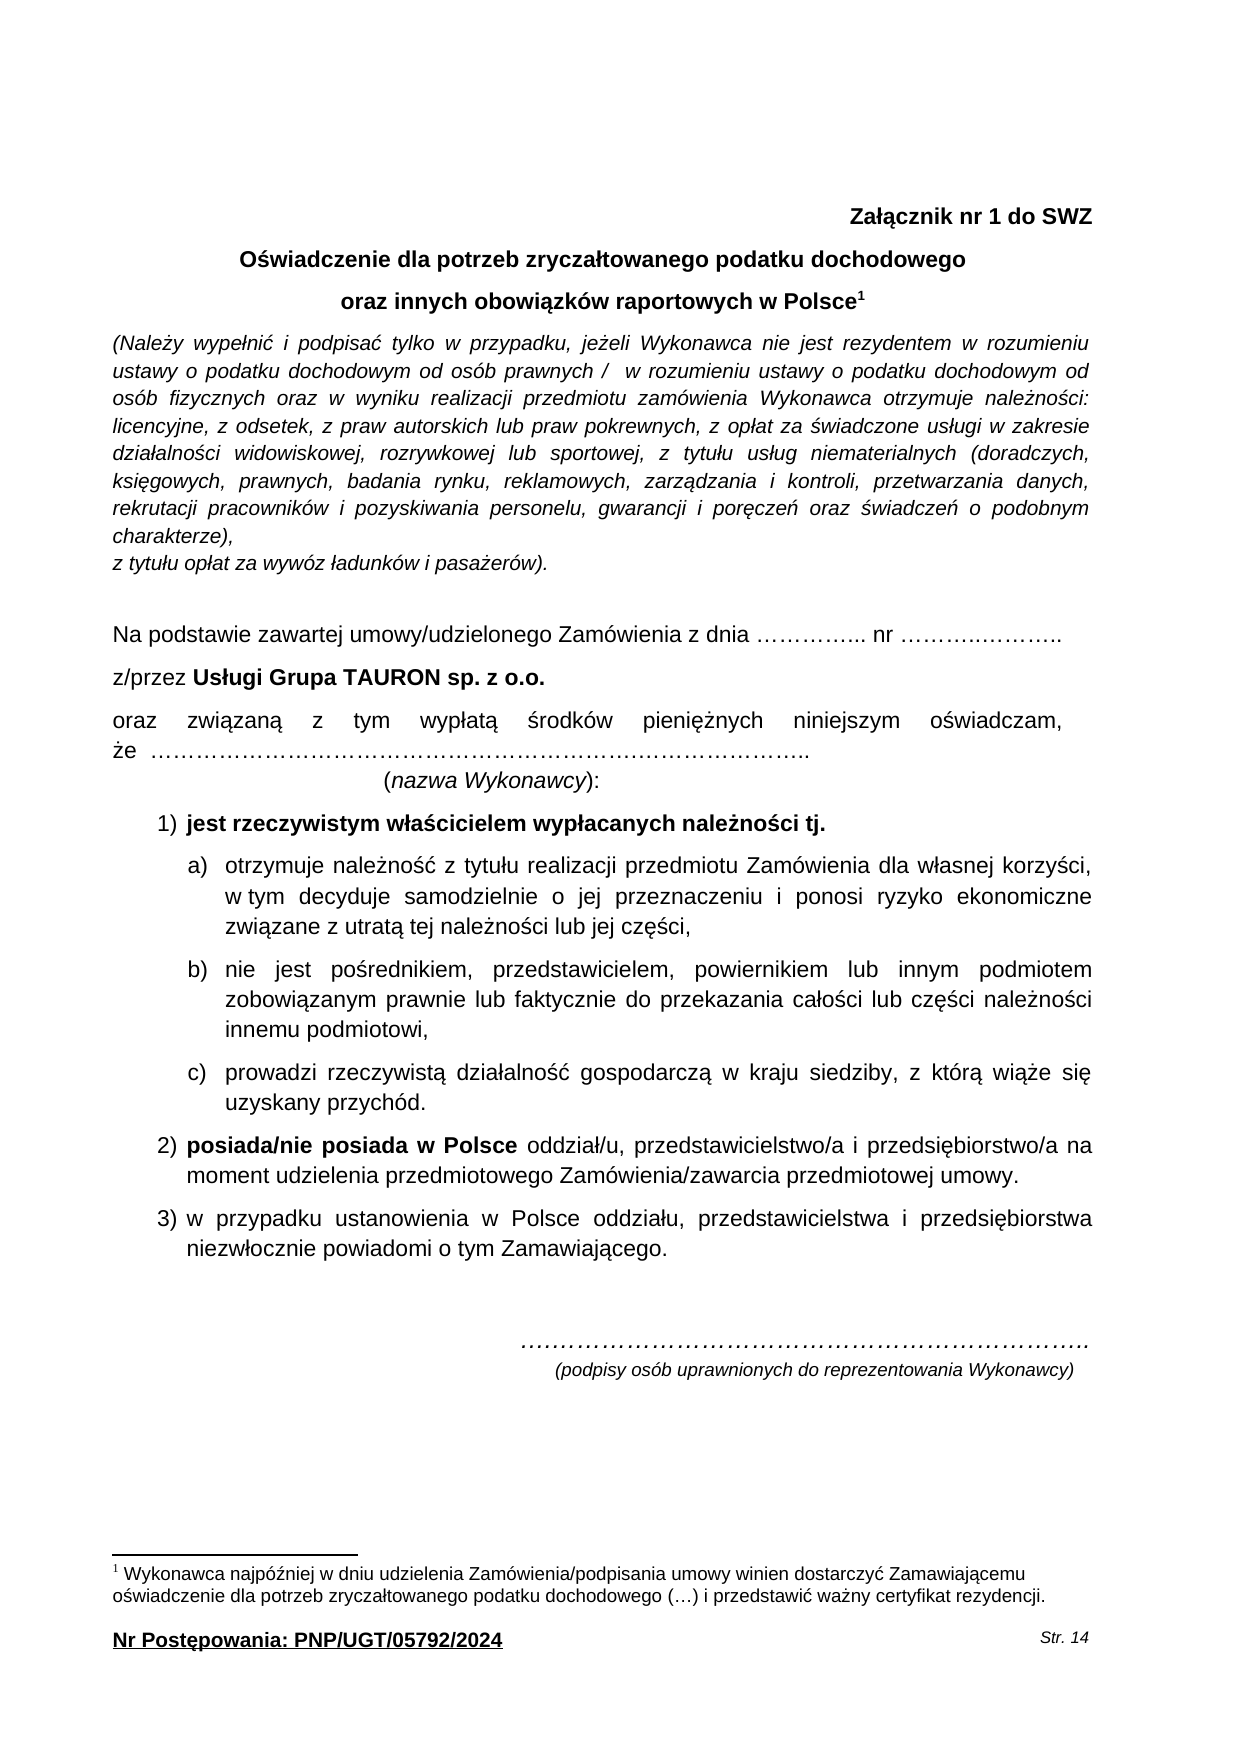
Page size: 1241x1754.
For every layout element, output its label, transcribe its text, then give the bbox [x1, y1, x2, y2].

text oraz innych obowiązków raportowych w Polsce [112, 288, 1093, 314]
text oraz związaną z tym wypłatą środków pieniężnych niniejszym oświadczam, że ……………………………………………………….………………….. [112, 707, 1093, 763]
text Na podstawie zawartej umowy/udzielonego Zamówienia z dnia …………... nr ………..……….. [112, 621, 1093, 647]
list w przypadku ustanowienia w Polsce oddziału, przedstawicielstwa i przedsiębiorstwa niezwłocznie powiadomi o tym Zamawiającego. [157, 1204, 1093, 1261]
text (Należy wypełnić i podpisać tylko w przypadku, jeżeli Wykonawca nie jest rezydentem w rozumieniu ustawy o podatku dochodowym od osób prawnych / w rozumieniu ustawy o podatku dochodowym od osób fizycznych oraz w wyniku realizacji przedmiotu zamówienia Wykonawca otrzymuje należności: licencyjne, z odsetek, z praw autorskich lub praw pokrewnych, z opłat za świadczone usługi w zakresie działalności widowiskowej, rozrywkowej lub sportowej, z tytułu usług niematerialnych (doradczych, księgowych, prawnych, badania rynku, reklamowych, zarządzania i kontroli, przetwarzania danych, rekrutacji pracowników i pozyskiwania personelu, gwarancji i poręczeń oraz świadczeń o podobnym charakterze), z tytułu opłat za wywóz ładunków i pasażerów). [112, 331, 1093, 575]
list nie jest pośrednikiem, przedstawicielem, powiernikiem lub innym podmiotem zobowiązanym prawnie lub faktycznie do przekazania całości lub części należności innemu podmiotowi, [187, 956, 1093, 1042]
text Załącznik nr 1 do SWZ [112, 203, 1093, 229]
list prowadzi rzeczywistą działalność gospodarczą w kraju siedziby, z którą wiąże się uzyskany przychód. [187, 1059, 1093, 1115]
text Oświadczenie dla potrzeb zryczałtowanego podatku dochodowego [112, 246, 1093, 272]
list jest rzeczywistym właścicielem wypłacanych należności tj. [157, 810, 1093, 836]
text (podpisy osób uprawnionych do reprezentowania Wykonawcy) [481, 1358, 1093, 1380]
list otrzymuje należność z tytułu realizacji przedmiotu Zamówienia dla własnej korzyści, w tym decyduje samodzielnie o jej przeznaczeniu i ponosi ryzyko ekonomiczne związane z utratą tej należności lub jej części, [187, 852, 1093, 939]
list posiada/nie posiada w Polsce oddział/u, przedstawicielstwo/a i przedsiębiorstwo/a na moment udzielenia przedmiotowego Zamówienia/zawarcia przedmiotowej umowy. [157, 1132, 1093, 1188]
text z/przez Usługi Grupa TAURON sp. z o.o. [112, 664, 1093, 690]
text (nazwa Wykonawcy): [275, 767, 1093, 793]
text ….……………………………………………………….. [112, 1325, 1093, 1354]
